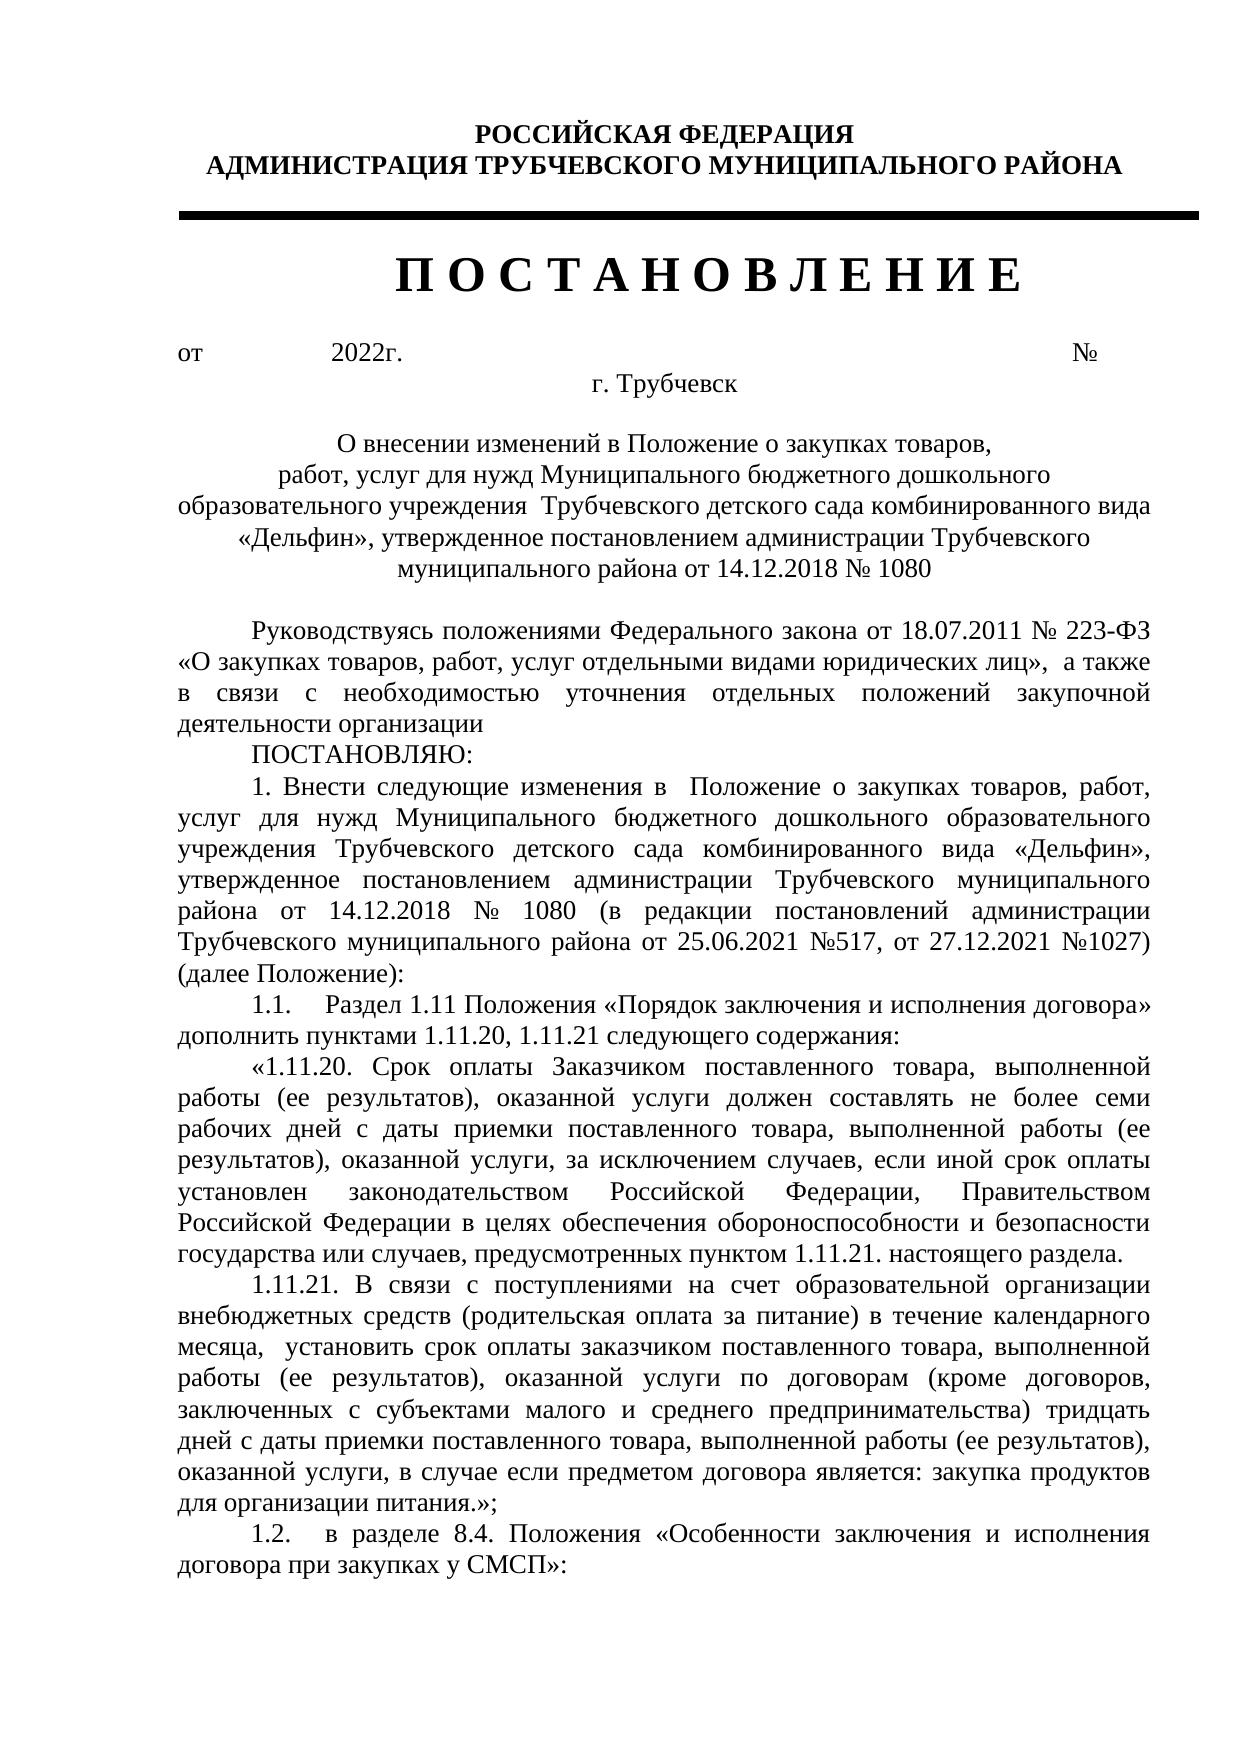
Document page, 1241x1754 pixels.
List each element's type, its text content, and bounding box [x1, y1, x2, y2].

text г. Трубчевск [177, 367, 1152, 398]
text Руководствуясь положениями Федерального закона от 18.07.2011 № 223-ФЗ «О закупках товаров, работ, услуг отдельными видами юридических лиц», а также в связи с необходимостью уточнения отдельных положений закупочной деятельности организации [177, 614, 1152, 739]
text работ, услуг для нужд Муниципального бюджетного дошкольного образовательного учреждения Трубчевского детского сада комбинированного вида «Дельфин», утвержденное постановлением администрации Трубчевского муниципального района от 14.12.2018 № 1080 [177, 458, 1152, 583]
text от 2022г. № [177, 336, 1152, 367]
subtitle РОССИЙСКАЯ ФЕДЕРАЦИЯ [177, 118, 1152, 149]
list 1.11.21. В связи с поступлениями на счет образовательной организации внебюджетных средств (родительская оплата за питание) в течение календарного месяца, установить срок оплаты заказчиком поставленного товара, выполненной работы (ее результатов), оказанной услуги по договорам (кроме договоров, заключенных с субъектами малого и среднего предпринимательства) тридцать дней с даты приемки поставленного товара, выполненной работы (ее результатов), оказанной услуги, в случае если предметом договора является: закупка продуктов для организации питания.»; [177, 1268, 1152, 1517]
text 1. Внести следующие изменения в Положение о закупках товаров, работ, услуг для нужд Муниципального бюджетного дошкольного образовательного учреждения Трубчевского детского сада комбинированного вида «Дельфин», утвержденное постановлением администрации Трубчевского муниципального района от 14.12.2018 № 1080 (в редакции постановлений администрации Трубчевского муниципального района от 25.06.2021 №517, от 27.12.2021 №1027) (далее Положение): [177, 770, 1152, 988]
list «1.11.20. Срок оплаты Заказчиком поставленного товара, выполненной работы (ее результатов), оказанной услуги должен составлять не более семи рабочих дней с даты приемки поставленного товара, выполненной работы (ее результатов), оказанной услуги, за исключением случаев, если иной срок оплаты установлен законодательством Российской Федерации, Правительством Российской Федерации в целях обеспечения обороноспособности и безопасности государства или случаев, предусмотренных пунктом 1.11.21. настоящего раздела. [177, 1050, 1152, 1268]
list в разделе 8.4. Положения «Особенности заключения и исполнения договора при закупках у СМСП»: [177, 1517, 1152, 1579]
text ПОСТАНОВЛЯЮ: [177, 739, 1152, 770]
text П О С Т А Н О В Л Е Н И Е [177, 245, 1152, 303]
text О внесении изменений в Положение о закупках товаров, [177, 427, 1152, 458]
text АДМИНИСТРАЦИЯ ТРУБЧЕВСКОГО МУНИЦИПАЛЬНОГО РАЙОНА [177, 149, 1152, 180]
list Раздел 1.11 Положения «Порядок заключения и исполнения договора» дополнить пунктами 1.11.20, 1.11.21 следующего содержания: [177, 988, 1152, 1050]
